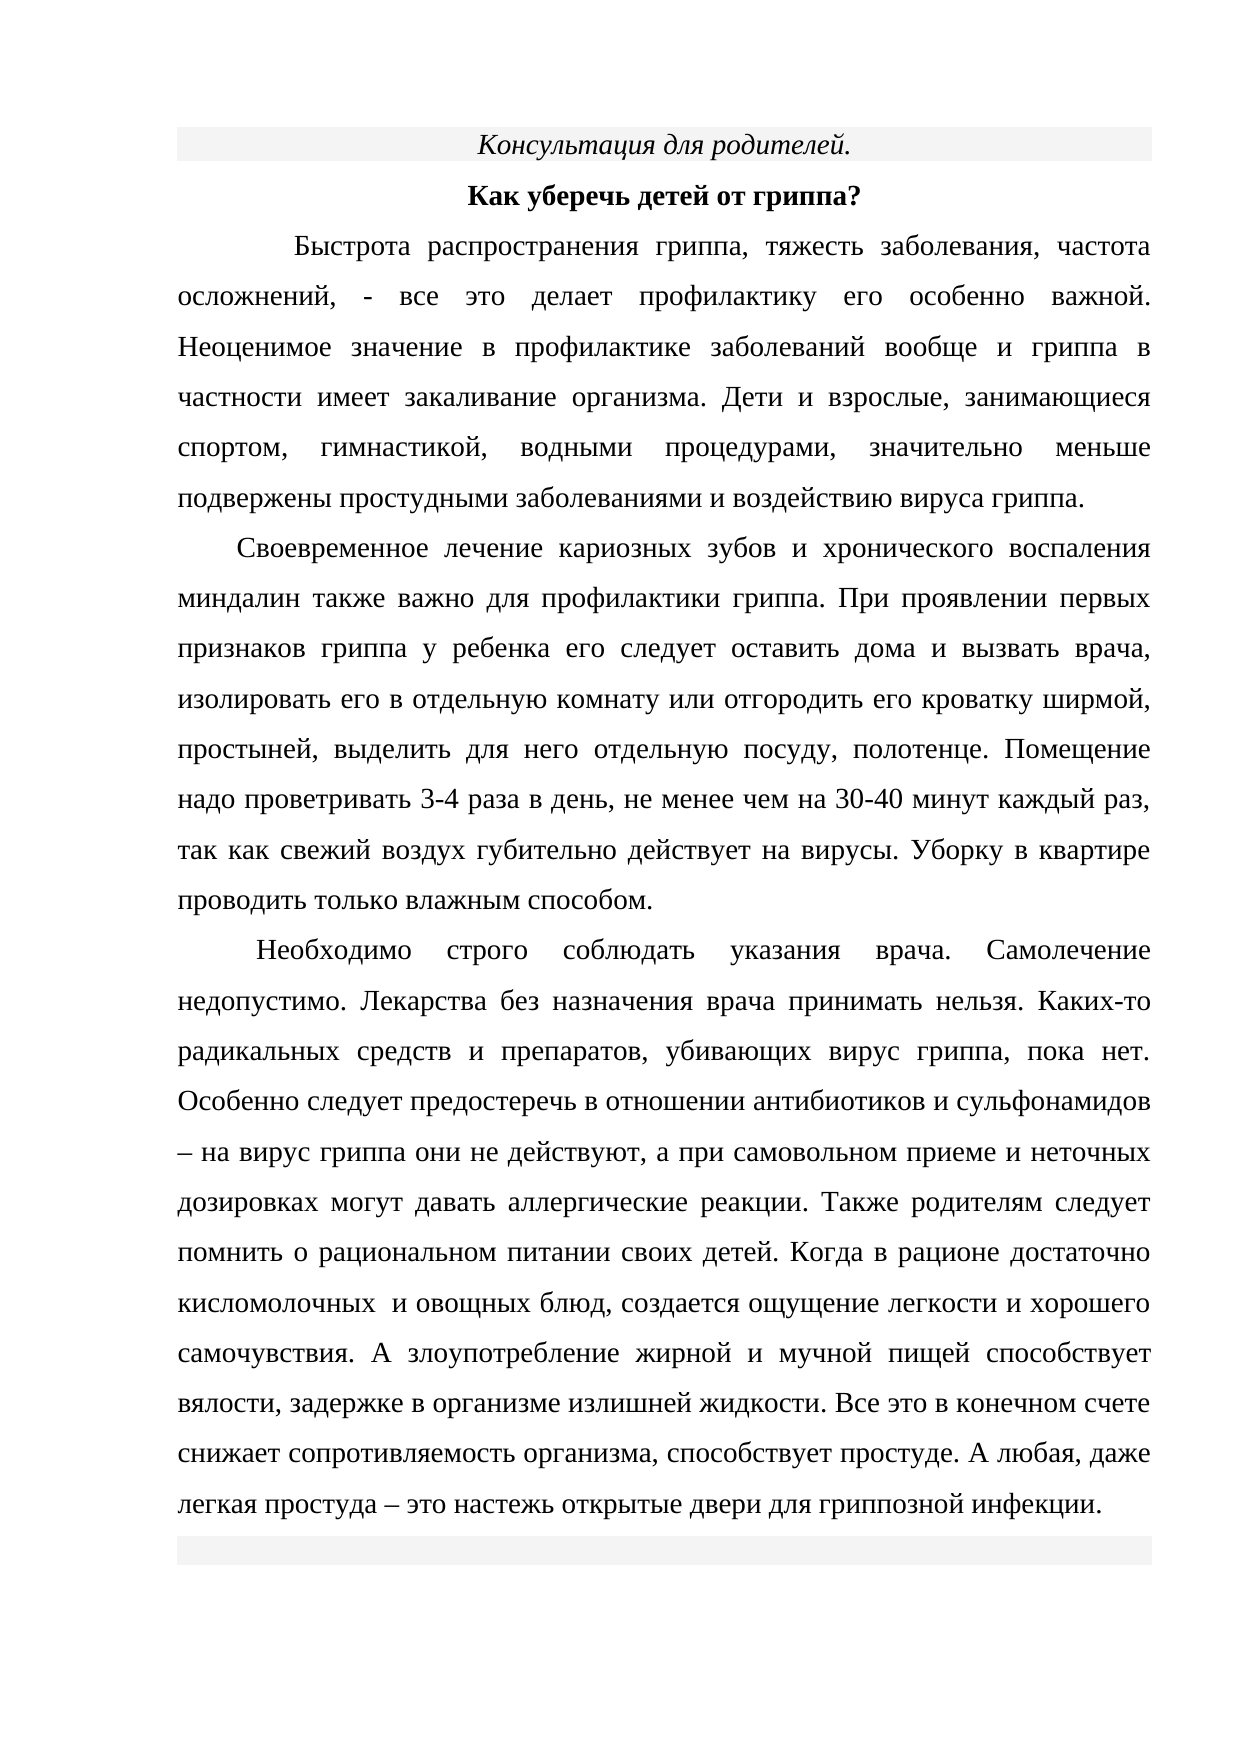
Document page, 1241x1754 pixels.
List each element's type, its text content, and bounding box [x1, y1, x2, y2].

text Быстрота распространения гриппа, тяжесть заболевания, частота осложнений, - все это делает профилактику его особенно важной. Неоценимое значение в профилактике заболеваний вообще и гриппа в частности имеет закаливание организма. Дети и взрослые, занимающиеся спортом, гимнастикой, водными процедурами, значительно меньше подвержены простудными заболеваниями и воздействию вируса гриппа. [177, 228, 1152, 513]
text Как уберечь детей от гриппа? [177, 178, 1152, 211]
text Своевременное лечение кариозных зубов и хронического воспаления миндалин также важно для профилактики гриппа. При проявлении первых признаков гриппа у ребенка его следует оставить дома и вызвать врача, изолировать его в отдельную комнату или отгородить его кроватку ширмой, простыней, выделить для него отдельную посуду, полотенце. Помещение надо проветривать 3-4 раза в день, не менее чем на 30-40 минут каждый раз, так как свежий воздух губительно действует на вирусы. Уборку в квартире проводить только влажным способом. [177, 530, 1152, 916]
text Необходимо строго соблюдать указания врача. Самолечение недопустимо. Лекарства без назначения врача принимать нельзя. Каких-то радикальных средств и препаратов, убивающих вирус гриппа, пока нет. Особенно следует предостеречь в отношении антибиотиков и сульфонамидов – на вирус гриппа они не действуют, а при самовольном приеме и неточных дозировках могут давать аллергические реакции. Также родителям следует помнить о рациональном питании своих детей. Когда в рационе достаточно кисломолочных и овощных блюд, создается ощущение легкости и хорошего самочувствия. А злоупотребление жирной и мучной пищей способствует вялости, задержке в организме излишней жидкости. Все это в конечном счете снижает сопротивляемость организма, способствует простуде. А любая, даже легкая простуда – это настежь открытые двери для гриппозной инфекции. [177, 932, 1152, 1519]
text Консультация для родителей. [177, 127, 1152, 161]
